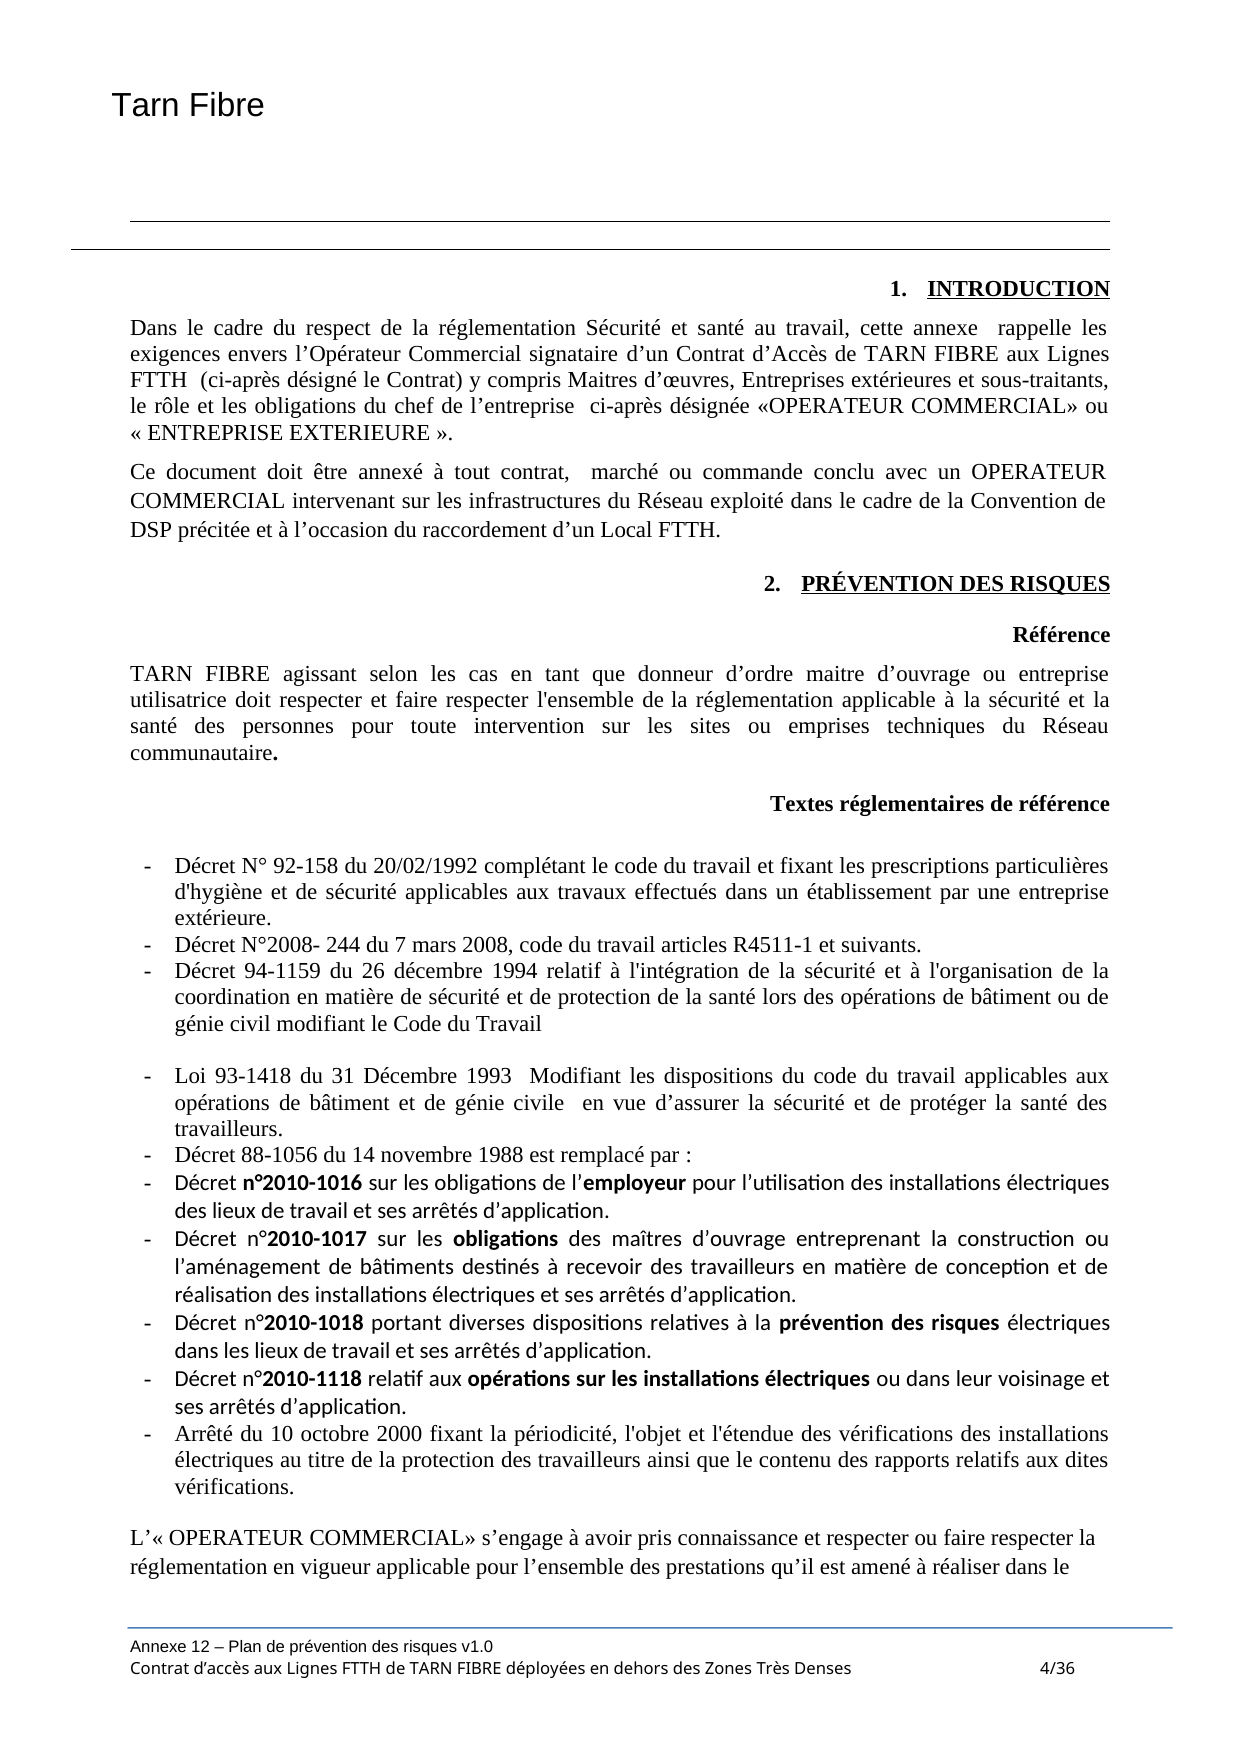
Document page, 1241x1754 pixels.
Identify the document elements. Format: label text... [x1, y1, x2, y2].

list Décret n°2010-1018 portant diverses dispositions relatives à la prévention des risques électriques dans les lieux de travail et ses arrêtés d’application. [144, 1308, 1110, 1364]
subtitle Introduction [167, 275, 1110, 301]
list Décret N° 92-158 du 20/02/1992 complétant le code du travail et fixant les prescriptions particulières d'hygiène et de sécurité applicables aux travaux effectués dans un établissement par une entreprise extérieure. [144, 852, 1110, 931]
text TARN FIBRE agissant selon les cas en tant que donneur d’ordre maitre d’ouvrage ou entreprise utilisatrice doit respecter et faire respecter l'ensemble de la réglementation applicable à la sécurité et la santé des personnes pour toute intervention sur les sites ou emprises techniques du Réseau communautaire. [130, 660, 1110, 765]
subtitle Textes réglementaires de référence [130, 790, 1110, 817]
list Loi 93-1418 du 31 Décembre 1993 Modifiant les dispositions du code du travail applicables aux opérations de bâtiment et de génie civile en vue d’assurer la sécurité et de protéger la santé des travailleurs. [144, 1062, 1110, 1142]
list Décret n°2010-1017 sur les obligations des maîtres d’ouvrage entreprenant la construction ou l’aménagement de bâtiments destinés à recevoir des travailleurs en matière de conception et de réalisation des installations électriques et ses arrêtés d’application. [144, 1224, 1110, 1308]
list Décret n°2010-1118 relatif aux opérations sur les installations électriques ou dans leur voisinage et ses arrêtés d’application. [144, 1364, 1110, 1420]
list Arrêté du 10 octobre 2000 fixant la périodicité, l'objet et l'étendue des vérifications des installations électriques au titre de la protection des travailleurs ainsi que le contenu des rapports relatifs aux dites vérifications. [144, 1420, 1110, 1499]
subtitle Référence [130, 621, 1110, 647]
list Décret 88-1056 du 14 novembre 1988 est remplacé par : [144, 1142, 1110, 1168]
text Ce document doit être annexé à tout contrat, marché ou commande conclu avec un OPERATEUR COMMERCIAL intervenant sur les infrastructures du Réseau exploité dans le cadre de la Convention de DSP précitée et à l’occasion du raccordement d’un Local FTTH. [130, 458, 1107, 542]
text Dans le cadre du respect de la réglementation Sécurité et santé au travail, cette annexe rappelle les exigences envers l’Opérateur Commercial signataire d’un Contrat d’Accès de TARN FIBRE aux Lignes FTTH (ci-après désigné le Contrat) y compris Maitres d’œuvres, Entreprises extérieures et sous-traitants, le rôle et les obligations du chef de l’entreprise ci-après désignée «OPERATEUR COMMERCIAL» ou « ENTREPRISE EXTERIEURE ». [130, 313, 1110, 445]
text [130, 1524, 1107, 1579]
list Décret N°2008- 244 du 7 mars 2008, code du travail articles R4511-1 et suivants. [144, 931, 1110, 957]
subtitle Prévention des risques [167, 570, 1110, 596]
list Décret n°2010-1016 sur les obligations de l’employeur pour l’utilisation des installations électriques des lieux de travail et ses arrêtés d’application. [144, 1168, 1110, 1224]
list Décret 94-1159 du 26 décembre 1994 relatif à l'intégration de la sécurité et à l'organisation de la coordination en matière de sécurité et de protection de la santé lors des opérations de bâtiment ou de génie civil modifiant le Code du Travail [144, 957, 1110, 1036]
